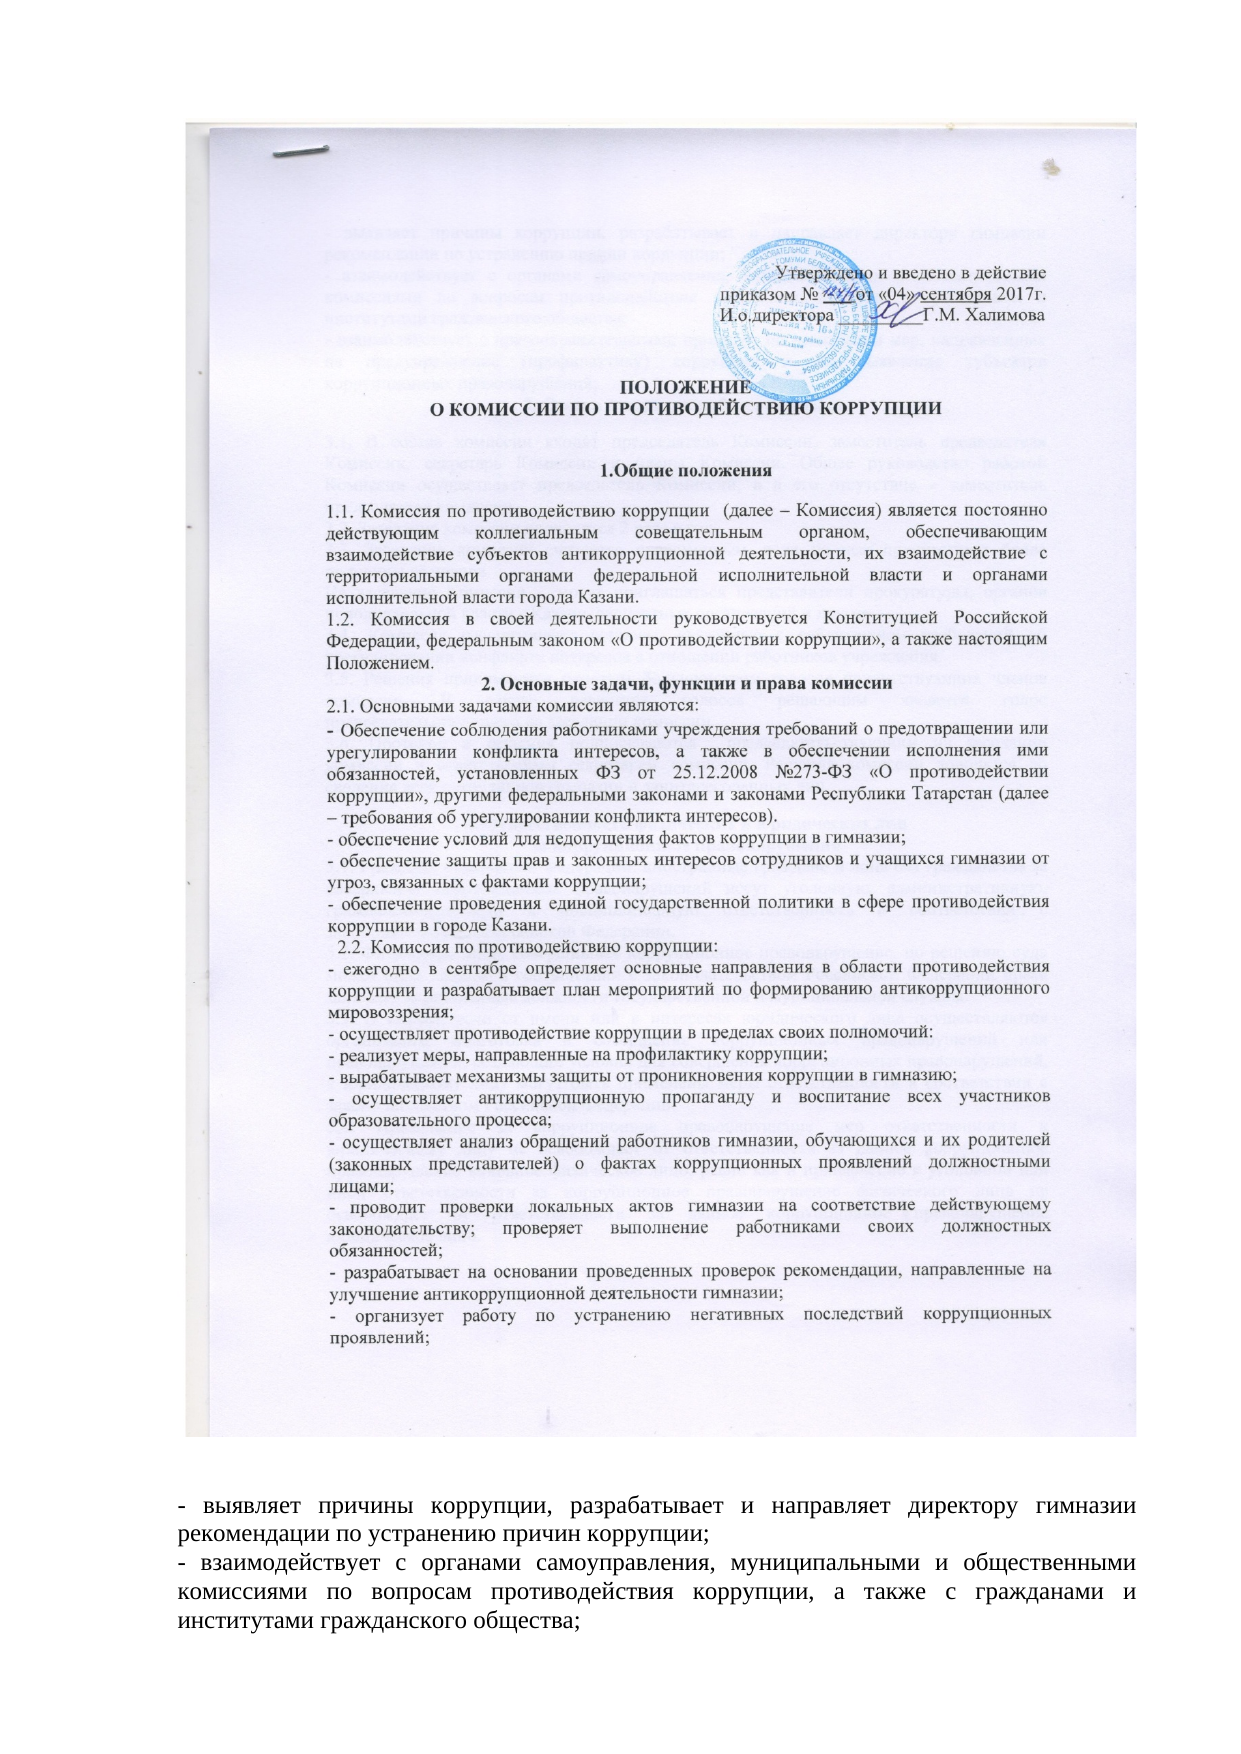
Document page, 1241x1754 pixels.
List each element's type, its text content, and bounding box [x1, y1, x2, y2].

picture [177, 118, 1137, 1437]
text - выявляет причины коррупции, разрабатывает и направляет директору гимназии рекомендации по устранению причин коррупции; [177, 1490, 1137, 1547]
text - взаимодействует с органами самоуправления, муниципальными и общественными комиссиями по вопросам противодействия коррупции, а также с гражданами и институтами гражданского общества; [177, 1547, 1137, 1633]
